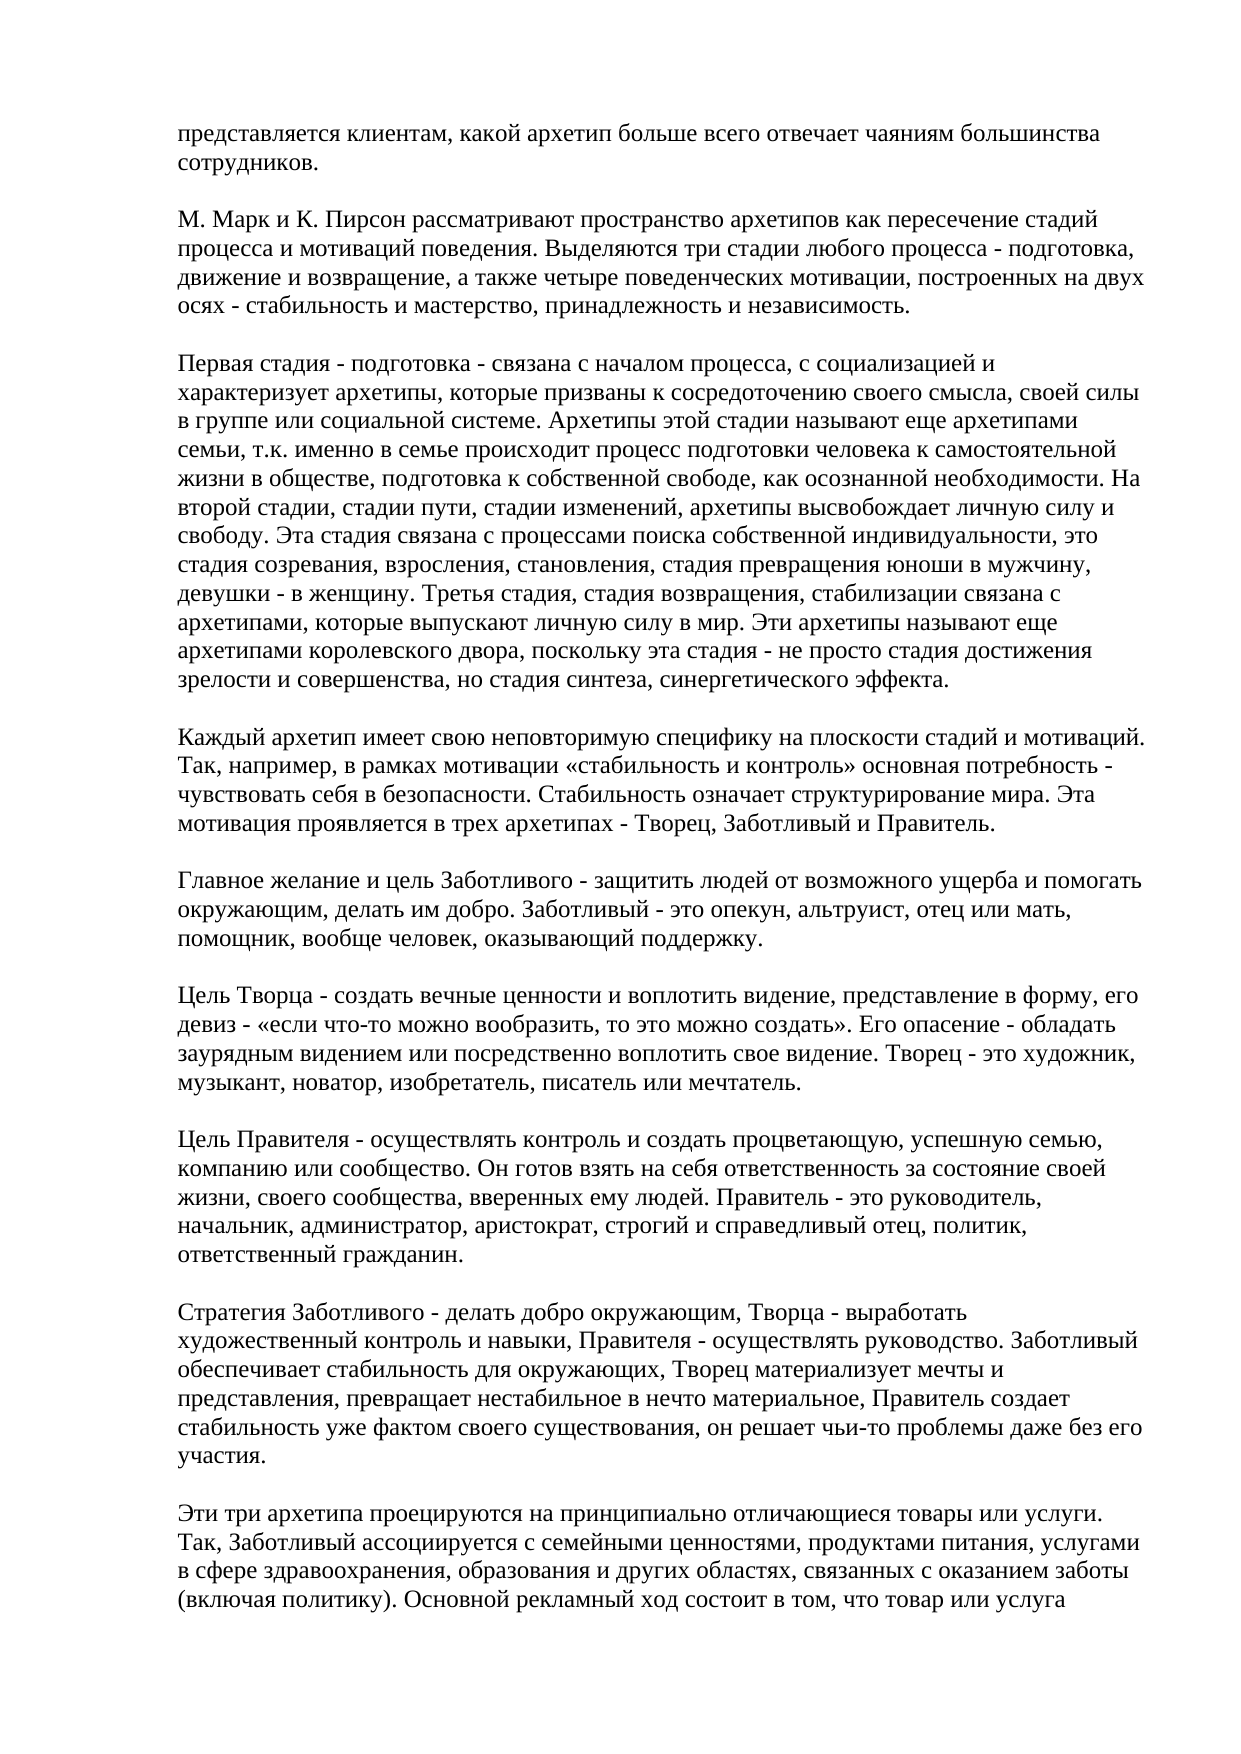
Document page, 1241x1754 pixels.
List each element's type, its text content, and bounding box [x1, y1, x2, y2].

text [177, 118, 1152, 176]
text Стратегия Заботливого - делать добро окружающим, Творца - выработать художественный контроль и навыки, Правителя - осуществлять руководство. Заботливый обеспечивает стабильность для окружающих, Творец материализует мечты и представления, превращает нестабильное в нечто материальное, Правитель создает стабильность уже фактом своего существования, он решает чьи-то проблемы даже без его участия. [177, 1297, 1152, 1469]
text Цель Творца - создать вечные ценности и воплотить видение, представление в форму, его девиз - «если что-то можно вообразить, то это можно создать». Его опасение - обладать заурядным видением или посредственно воплотить свое видение. Творец - это художник, музыкант, новатор, изобретатель, писатель или мечтатель. [177, 981, 1152, 1096]
text Цель Правителя - осуществлять контроль и создать процветающую, успешную семью, компанию или сообщество. Он готов взять на себя ответственность за состояние своей жизни, своего сообщества, вверенных ему людей. Правитель - это руководитель, начальник, администратор, аристократ, строгий и справедливый отец, политик, ответственный гражданин. [177, 1124, 1152, 1268]
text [177, 1498, 1152, 1613]
text Главное желание и цель Заботливого - защитить людей от возможного ущерба и помогать окружающим, делать им добро. Заботливый - это опекун, альтруист, отец или мать, помощник, вообще человек, оказывающий поддержку. [177, 866, 1152, 952]
text Первая стадия - подготовка - связана с началом процесса, с социализацией и характеризует архетипы, которые призваны к сосредоточению своего смысла, своей силы в группе или социальной системе. Архетипы этой стадии называют еще архетипами семьи, т.к. именно в семье происходит процесс подготовки человека к самостоятельной жизни в обществе, подготовка к собственной свободе, как осознанной необходимости. На второй стадии, стадии пути, стадии изменений, архетипы высвобождает личную силу и свободу. Эта стадия связана с процессами поиска собственной индивидуальности, это стадия созревания, взросления, становления, стадия превращения юноши в мужчину, девушки - в женщину. Третья стадия, стадия возвращения, стабилизации связана с архетипами, которые выпускают личную силу в мир. Эти архетипы называют еще архетипами королевского двора, поскольку эта стадия - не просто стадия достижения зрелости и совершенства, но стадия синтеза, синергетического эффекта. [177, 348, 1152, 693]
text М. Марк и К. Пирсон рассматривают пространство архетипов как пересечение стадий процесса и мотиваций поведения. Выделяются три стадии любого процесса - подготовка, движение и возвращение, а также четыре поведенческих мотивации, построенных на двух осях - стабильность и мастерство, принадлежность и независимость. [177, 204, 1152, 319]
text Каждый архетип имеет свою неповторимую специфику на плоскости стадий и мотиваций. Так, например, в рамках мотивации «стабильность и контроль» основная потребность - чувствовать себя в безопасности. Стабильность означает структурирование мира. Эта мотивация проявляется в трех архетипах - Творец, Заботливый и Правитель. [177, 722, 1152, 837]
